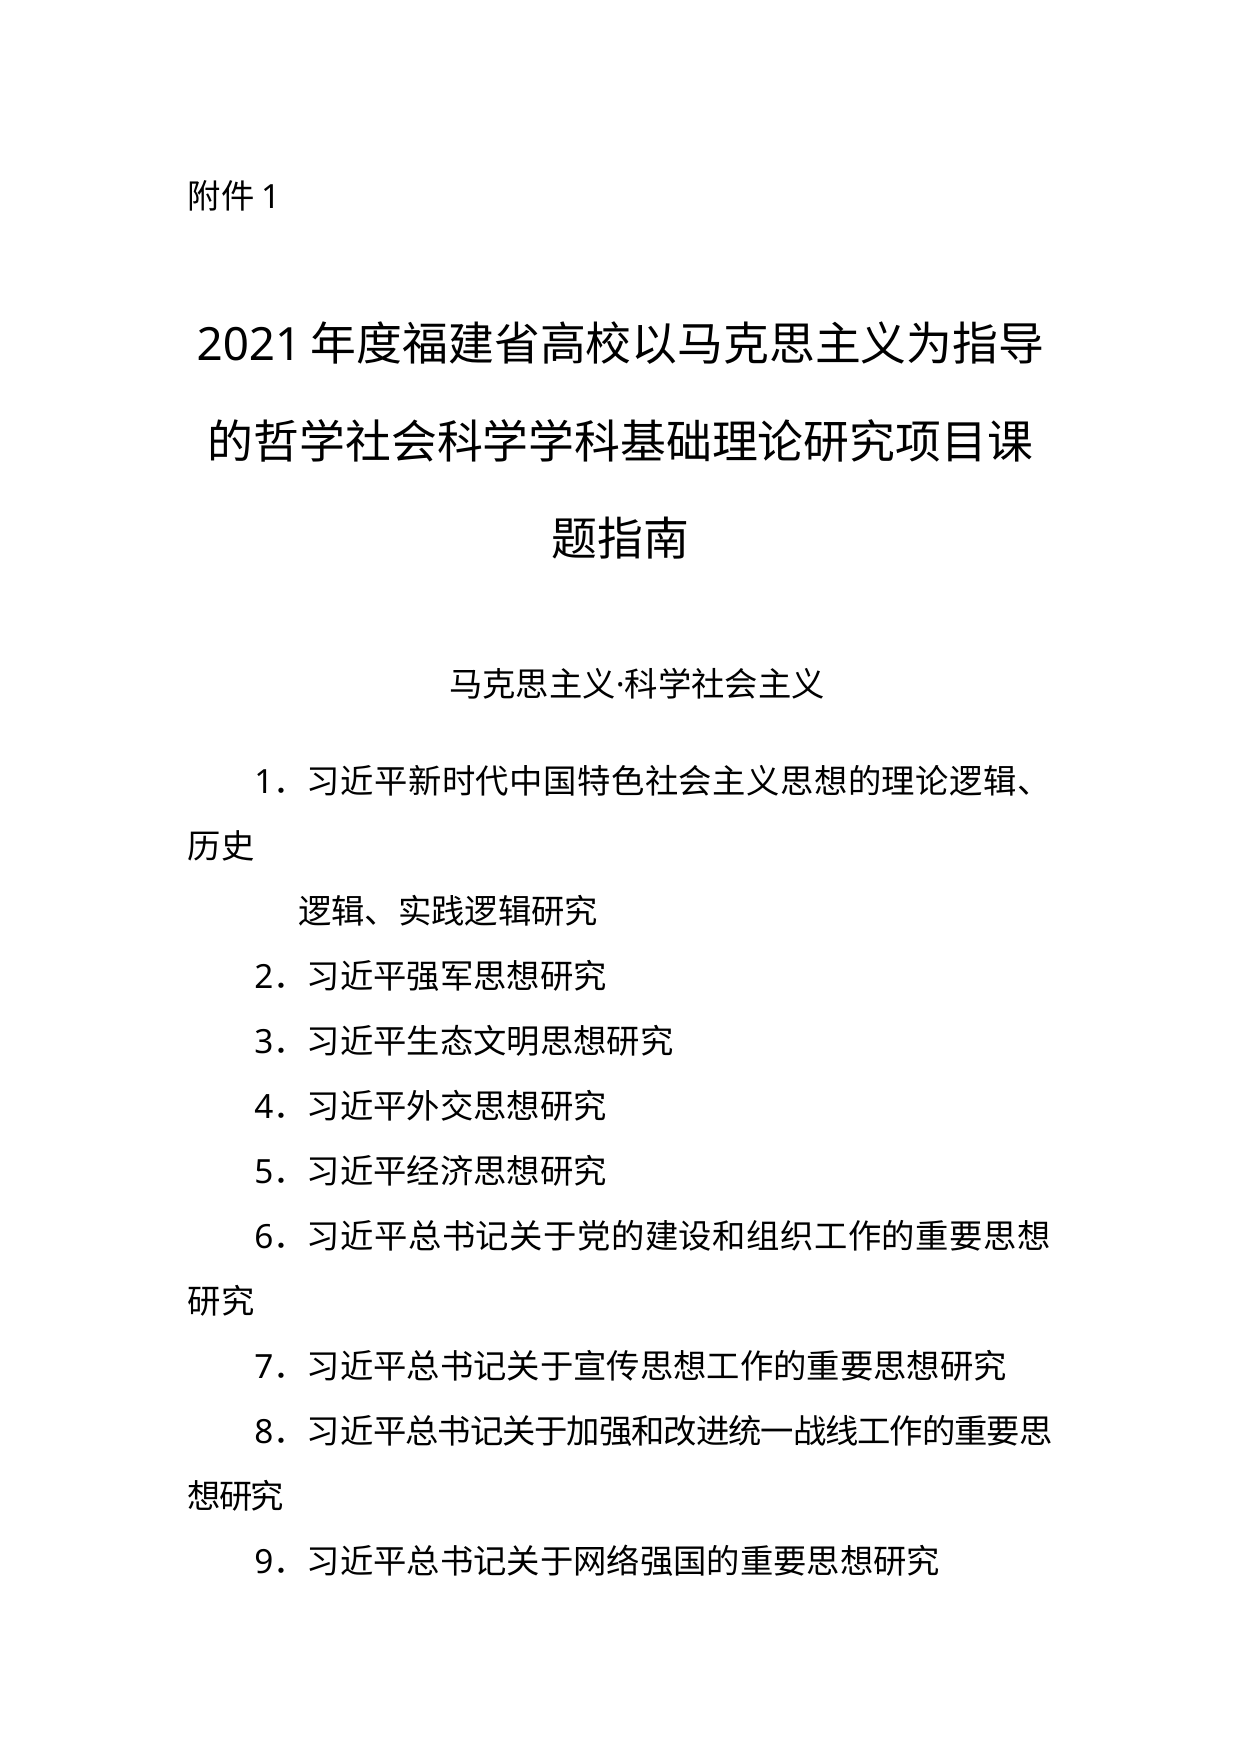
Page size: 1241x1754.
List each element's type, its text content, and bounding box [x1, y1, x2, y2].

list 习近平新时代中国特色社会主义思想的理论逻辑、历史 [187, 747, 1053, 877]
list 习近平生态文明思想研究 [187, 1007, 1053, 1072]
text 2021年度福建省高校以马克思主义为指导的哲学社会科学学科基础理论研究项目课题指南 [187, 292, 1053, 584]
list 习近平强军思想研究 [187, 942, 1053, 1007]
text 逻辑、实践逻辑研究 [187, 877, 1053, 942]
list 马克思主义·科学社会主义 [187, 649, 1053, 714]
list 习近平经济思想研究 [187, 1137, 1053, 1202]
list 习近平外交思想研究 [187, 1072, 1053, 1137]
list 附件1 [187, 162, 1053, 227]
list 习近平总书记关于加强和改进统一战线工作的重要思想研究 [187, 1397, 1053, 1527]
list 习近平总书记关于党的建设和组织工作的重要思想研究 [187, 1202, 1053, 1332]
list 习近平总书记关于网络强国的重要思想研究 [187, 1527, 1053, 1592]
list 习近平总书记关于宣传思想工作的重要思想研究 [187, 1332, 1053, 1397]
